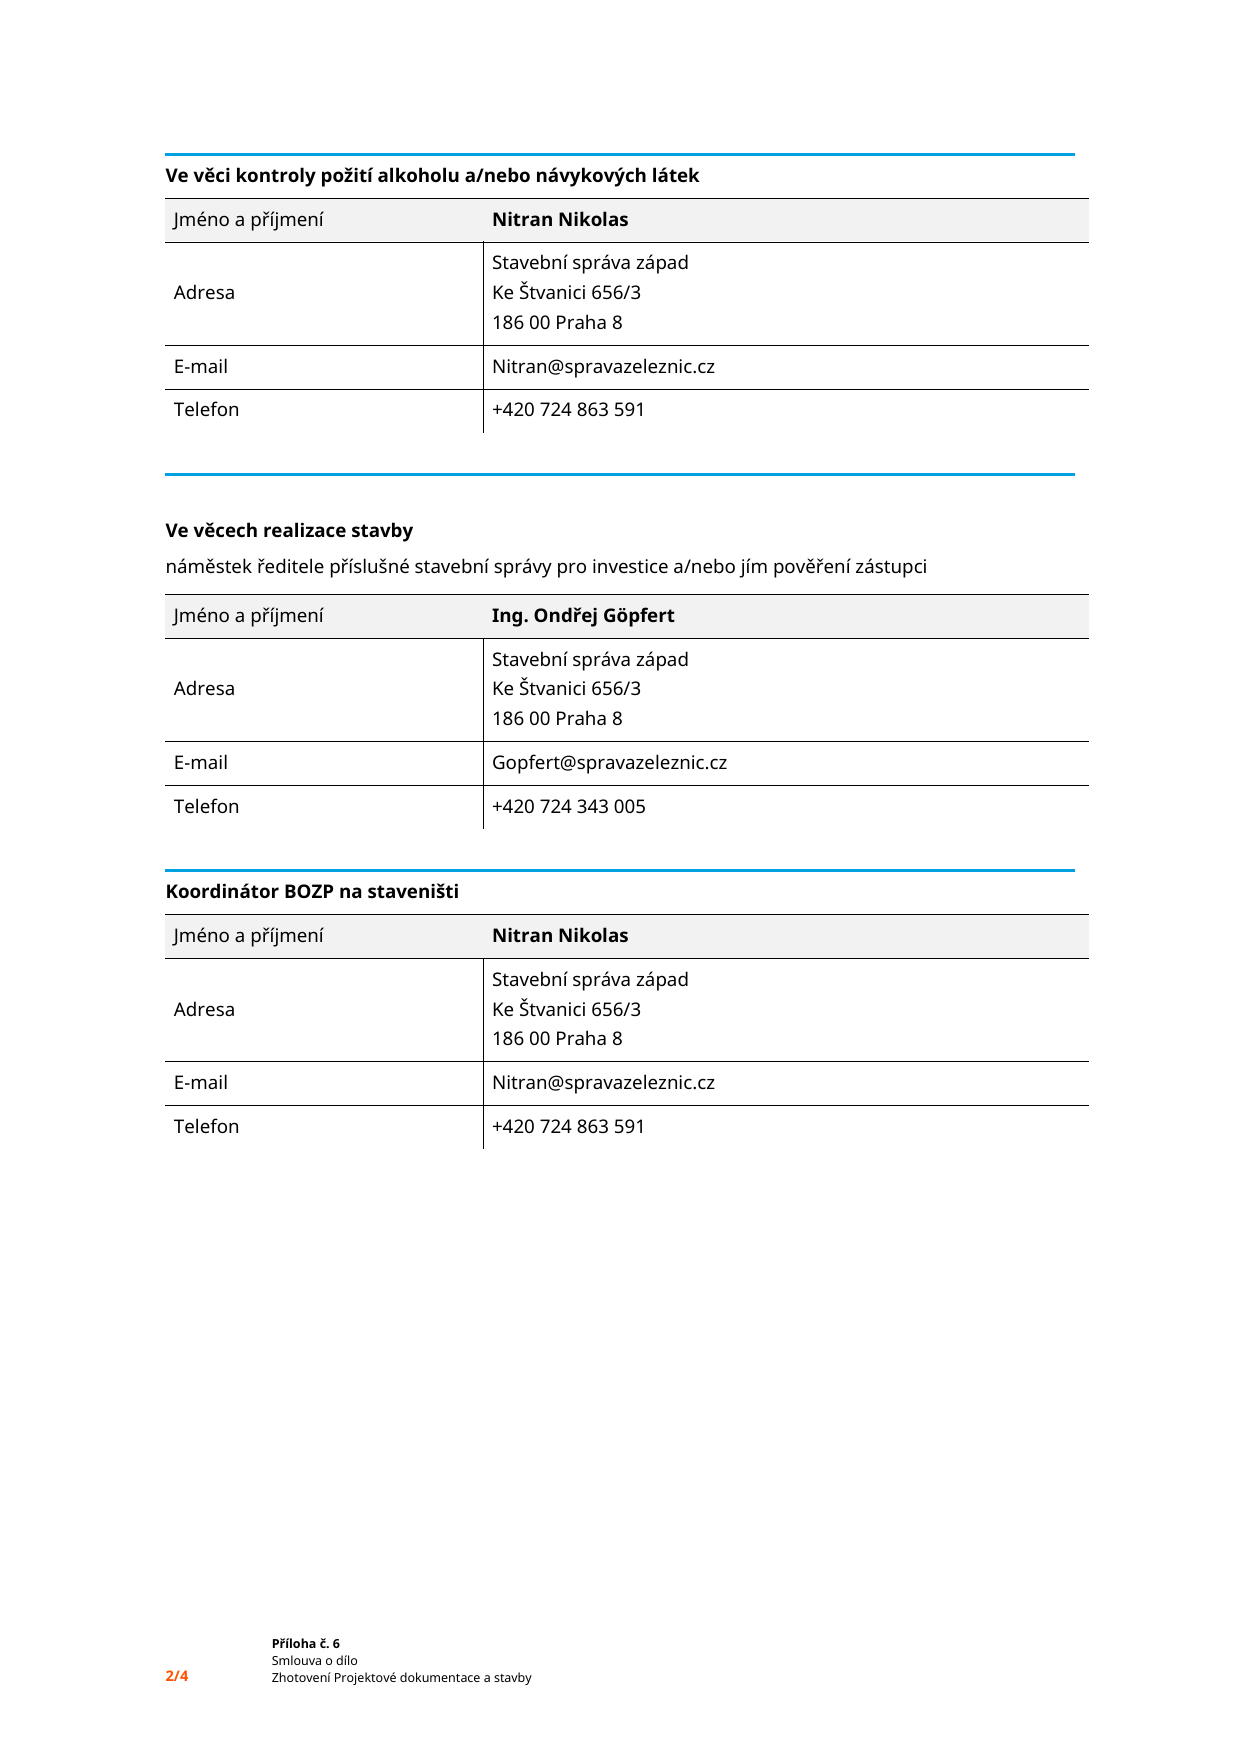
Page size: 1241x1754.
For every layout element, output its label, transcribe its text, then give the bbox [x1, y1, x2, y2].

table_cell Nitran@spravazeleznic.cz [484, 346, 1089, 388]
table_header Jméno a příjmení [165, 915, 484, 958]
table_cell Stavební správa západ Ke Štvanici 656/3 186 00 Praha 8 [484, 639, 1089, 741]
table_cell +420 724 343 005 [484, 786, 1089, 829]
table_header Jméno a příjmení [165, 199, 484, 241]
text Ve věcech realizace stavby [165, 508, 1075, 543]
table_cell Stavební správa západ Ke Štvanici 656/3 186 00 Praha 8 [484, 959, 1089, 1061]
table_cell Adresa [165, 959, 483, 1061]
table_cell +420 724 863 591 [484, 390, 1089, 432]
table_cell E-mail [165, 346, 483, 388]
table_header Jméno a příjmení [165, 595, 484, 638]
table_header Ing. Ondřej Göpfert [484, 595, 1089, 638]
table_cell Telefon [165, 1106, 483, 1149]
table_cell Gopfert@spravazeleznic.cz [484, 742, 1089, 785]
table_header Nitran Nikolas [484, 199, 1089, 241]
table_cell Adresa [165, 639, 483, 741]
table_cell E-mail [165, 742, 483, 785]
table_cell Telefon [165, 786, 483, 829]
table_header Nitran Nikolas [484, 915, 1089, 958]
table_cell Telefon [165, 390, 483, 432]
text Ve věci kontroly požití alkoholu a/nebo návykových látek [165, 156, 1075, 188]
text náměstek ředitele příslušné stavební správy pro investice a/nebo jím pověření zástupci [165, 553, 1075, 579]
table_cell +420 724 863 591 [484, 1106, 1089, 1149]
table_cell Stavební správa západ Ke Štvanici 656/3 186 00 Praha 8 [484, 243, 1089, 345]
table_cell Nitran@spravazeleznic.cz [484, 1062, 1089, 1105]
text Koordinátor BOZP na staveništi [165, 872, 1075, 904]
table_cell E-mail [165, 1062, 483, 1105]
table_cell Adresa [165, 243, 483, 345]
